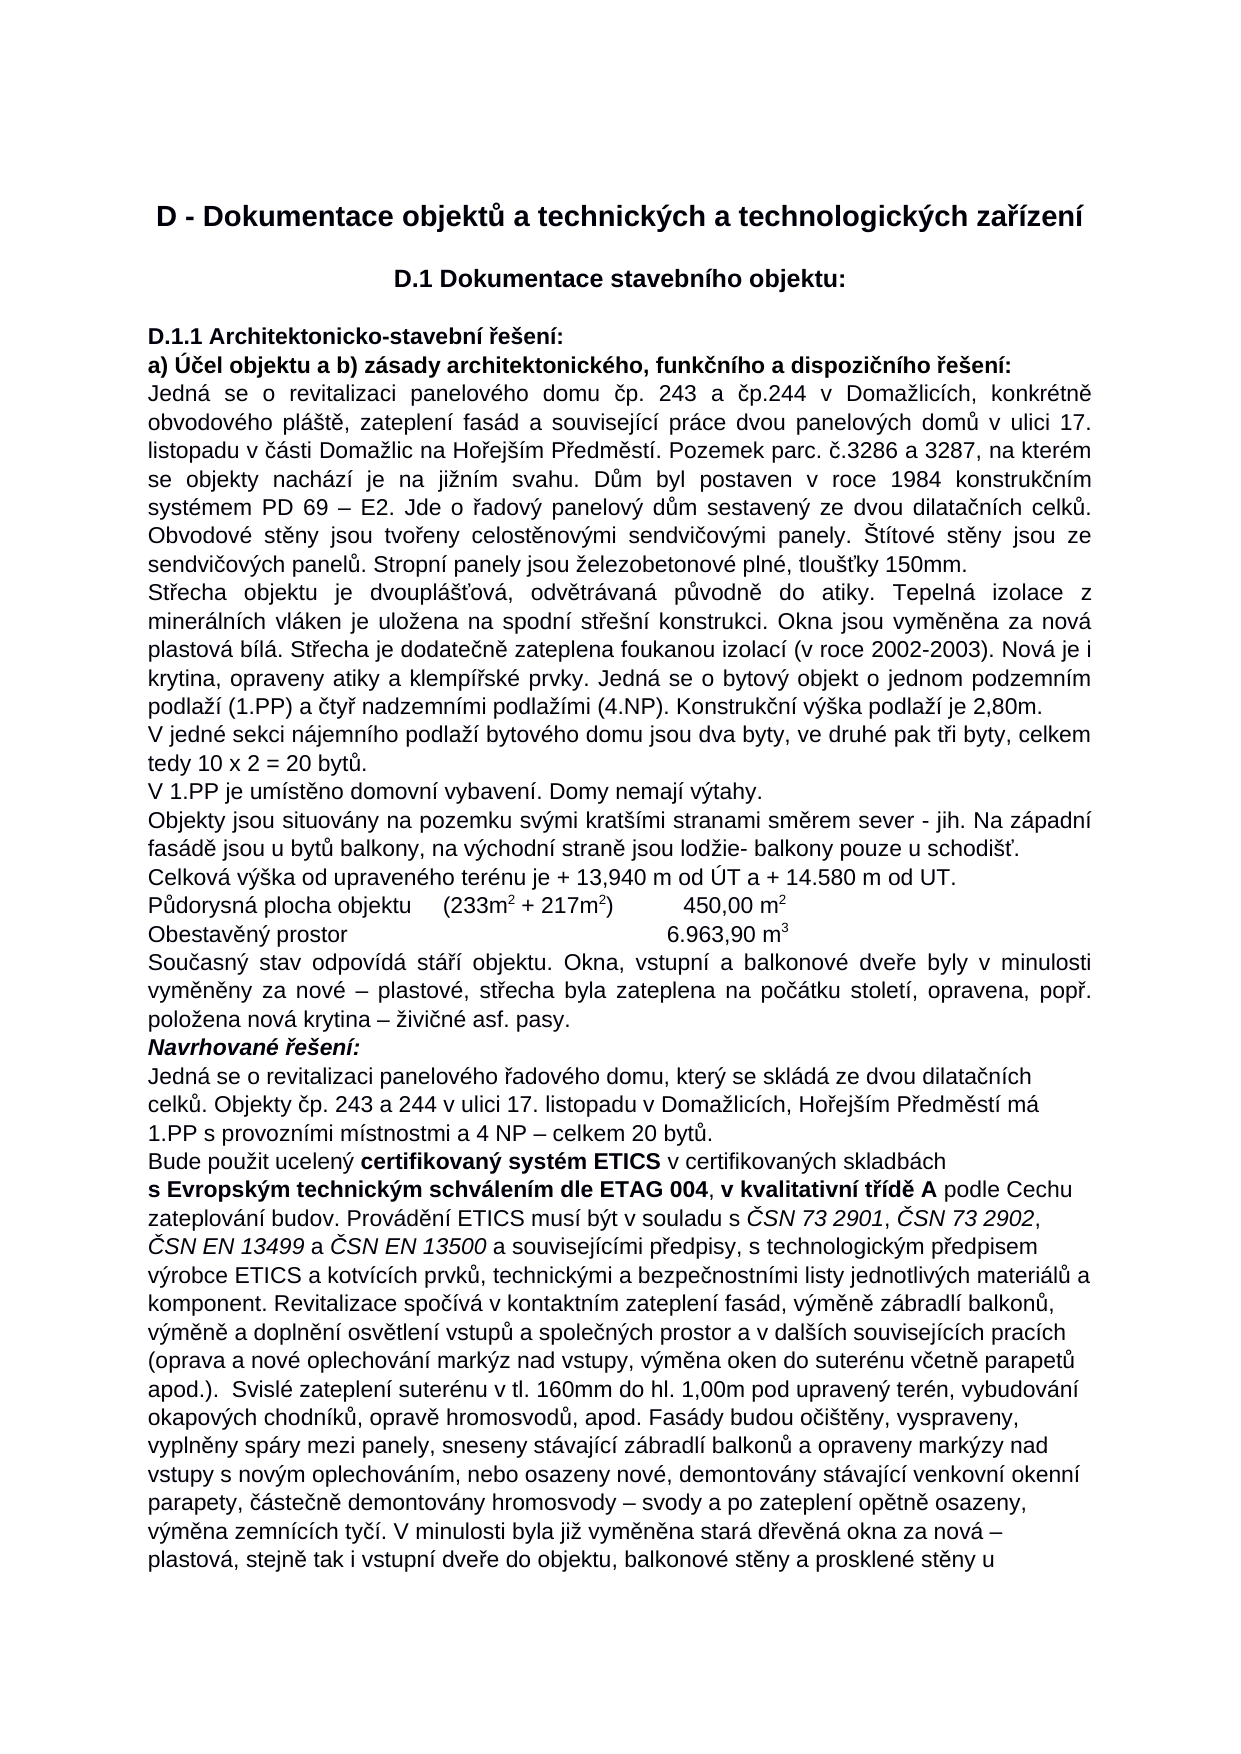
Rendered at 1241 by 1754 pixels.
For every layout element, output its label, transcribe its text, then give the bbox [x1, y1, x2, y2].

text Jedná se o revitalizaci panelového domu čp. 243 a čp.244 v Domažlicích, konkrétně obvodového pláště, zateplení fasád a související práce dvou panelových domů v ulici 17. listopadu v části Domažlic na Hořejším Předměstí. Pozemek parc. č.3286 a 3287, na kterém se objekty nachází je na jižním svahu. Dům byl postaven v roce 1984 konstrukčním systémem PD 69 – E2. Jde o řadový panelový dům sestavený ze dvou dilatačních celků. Obvodové stěny jsou tvořeny celostěnovými sendvičovými panely. Štítové stěny jsou ze sendvičových panelů. Stropní panely jsou železobetonové plné, tloušťky 150mm. [148, 380, 1093, 577]
text Střecha objektu je dvouplášťová, odvětrávaná původně do atiky. Tepelná izolace z minerálních vláken je uložena na spodní střešní konstrukci. Okna jsou vyměněna za nová plastová bílá. Střecha je dodatečně zateplena foukanou izolací (v roce 2002-2003). Nová je i krytina, opraveny atiky a klempířské prvky. Jedná se o bytový objekt o jednom podzemním podlaží (1.PP) a čtyř nadzemními podlažími (4.NP). Konstrukční výška podlaží je 2,80m. [148, 579, 1093, 719]
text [148, 1148, 1093, 1572]
text Objekty jsou situovány na pozemku svými kratšími stranami směrem sever - jih. Na západní fasádě jsou u bytů balkony, na východní straně jsou lodžie- balkony pouze u schodišť. [148, 807, 1093, 862]
text Celková výška od upraveného terénu je + 13,940 m od ÚT a + 14.580 m od UT. [148, 864, 1093, 890]
text D - Dokumentace objektů a technických a technologických zařízení [148, 199, 1093, 233]
text Obestavěný prostor 6.963,90 m3 [148, 921, 1093, 947]
text Současný stav odpovídá stáří objektu. Okna, vstupní a balkonové dveře byly v minulosti vyměněny za nové – plastové, střecha byla zateplena na počátku století, opravena, popř. položena nová krytina – živičné asf. pasy. [148, 949, 1093, 1032]
text Jedná se o revitalizaci panelového řadového domu, který se skládá ze dvou dilatačních celků. Objekty čp. 243 a 244 v ulici 17. listopadu v Domažlicích, Hořejším Předměstí má 1.PP s provozními místnostmi a 4 NP – celkem 20 bytů. [148, 1063, 1093, 1146]
text V jedné sekci nájemního podlaží bytového domu jsou dva byty, ve druhé pak tři byty, celkem tedy 10 x 2 = 20 bytů. [148, 721, 1093, 776]
text D.1 Dokumentace stavebního objektu: [148, 264, 1093, 293]
text Půdorysná plocha objektu (233m2 + 217m2) 450,00 m2 [148, 892, 1093, 918]
text Navrhované řešení: [148, 1034, 1093, 1061]
text D.1.1 Architektonicko-stavební řešení: [148, 323, 1093, 350]
text a) Účel objektu a b) zásady architektonického, funkčního a dispozičního řešení: [148, 352, 1093, 378]
text V 1.PP je umístěno domovní vybavení. Domy nemají výtahy. [148, 778, 1093, 805]
